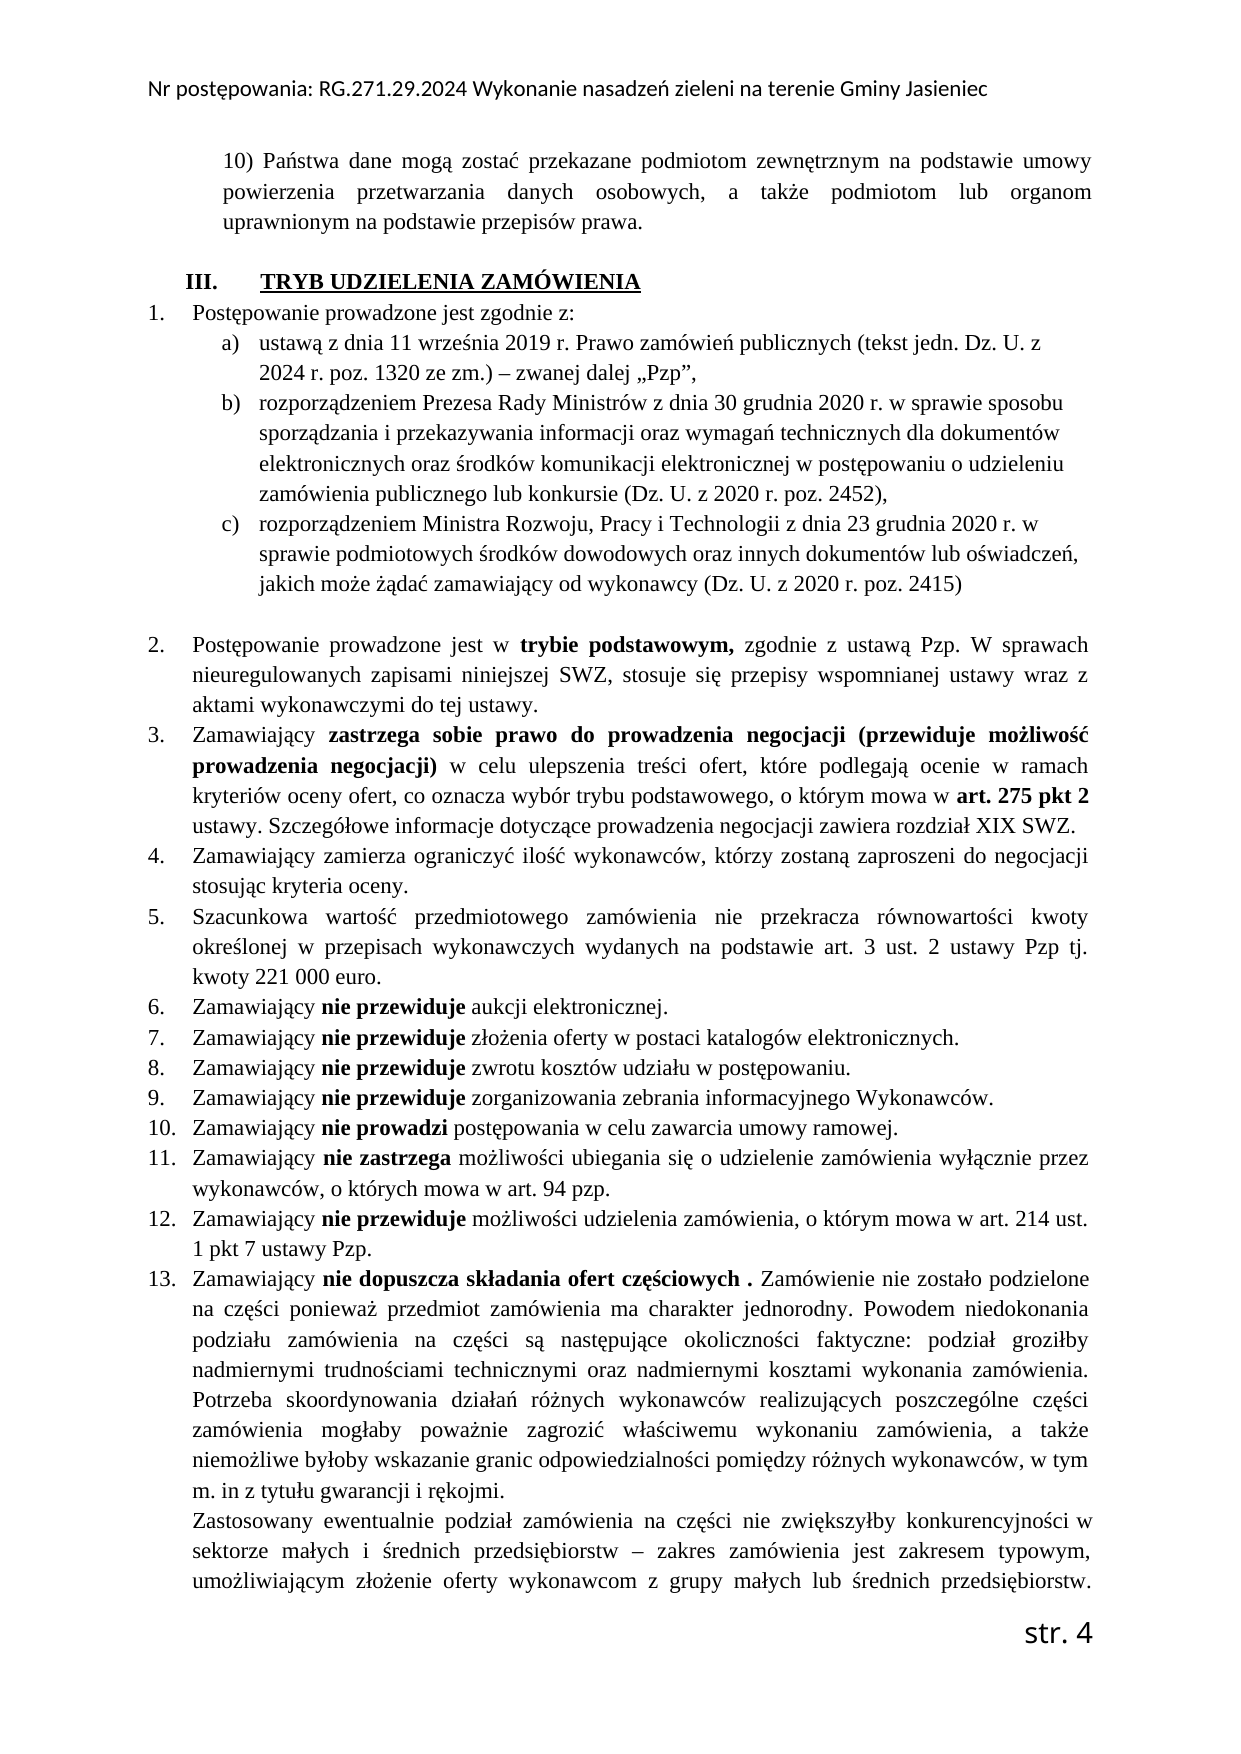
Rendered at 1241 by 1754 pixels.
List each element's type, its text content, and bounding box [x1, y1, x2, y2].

list Zamawiający nie przewiduje możliwości udzielenia zamówienia, o którym mowa w art. 214 ust. 1 pkt 7 ustawy Pzp. [148, 1205, 1090, 1261]
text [192, 1507, 1093, 1594]
list Zamawiający nie dopuszcza składania ofert częściowych . Zamówienie nie zostało podzielone na części ponieważ przedmiot zamówienia ma charakter jednorodny. Powodem niedokonania podziału zamówienia na części są następujące okoliczności faktyczne: podział groziłby nadmiernymi trudnościami technicznymi oraz nadmiernymi kosztami wykonania zamówienia. Potrzeba skoordynowania działań różnych wykonawców realizujących poszczególne części zamówienia mogłaby poważnie zagrozić właściwemu wykonaniu zamówienia, a także niemożliwe byłoby wskazanie granic odpowiedzialności pomiędzy różnych wykonawców, w tym m. in z tytułu gwarancji i rękojmi. [148, 1265, 1090, 1503]
list TRYB UDZIELENIA ZAMÓWIENIA [185, 268, 1093, 295]
list Zamawiający zastrzega sobie prawo do prowadzenia negocjacji (przewiduje możliwość prowadzenia negocjacji) w celu ulepszenia treści ofert, które podlegają ocenie w ramach kryteriów oceny ofert, co oznacza wybór trybu podstawowego, o którym mowa w art. 275 pkt 2 ustawy. Szczegółowe informacje dotyczące prowadzenia negocjacji zawiera rozdział XIX SWZ. [148, 722, 1090, 838]
list Zamawiający zamierza ograniczyć ilość wykonawców, którzy zostaną zaproszeni do negocjacji stosując kryteria oceny. [148, 842, 1090, 899]
list Postępowanie prowadzone jest w trybie podstawowym, zgodnie z ustawą Pzp. W sprawach nieuregulowanych zapisami niniejszej SWZ, stosuje się przepisy wspomnianej ustawy wraz z aktami wykonawczymi do tej ustawy. [148, 631, 1090, 718]
list Postępowanie prowadzone jest zgodnie z: [148, 299, 1090, 325]
list rozporządzeniem Prezesa Rady Ministrów z dnia 30 grudnia 2020 r. w sprawie sposobu sporządzania i przekazywania informacji oraz wymagań technicznych dla dokumentów elektronicznych oraz środków komunikacji elektronicznej w postępowaniu o udzieleniu zamówienia publicznego lub konkursie (Dz. U. z 2020 r. poz. 2452), [221, 389, 1090, 506]
list Zamawiający nie prowadzi postępowania w celu zawarcia umowy ramowej. [148, 1114, 1090, 1141]
list ustawą z dnia 11 września 2019 r. Prawo zamówień publicznych (tekst jedn. Dz. U. z 2024 r. poz. 1320 ze zm.) – zwanej dalej „Pzp”, [221, 329, 1090, 385]
list Zamawiający nie przewiduje zorganizowania zebrania informacyjnego Wykonawców. [148, 1084, 1090, 1110]
list Zamawiający nie przewiduje złożenia oferty w postaci katalogów elektronicznych. [148, 1024, 1090, 1050]
list Zamawiający nie zastrzega możliwości ubiegania się o udzielenie zamówienia wyłącznie przez wykonawców, o których mowa w art. 94 pzp. [148, 1144, 1090, 1201]
list Zamawiający nie przewiduje aukcji elektronicznej. [148, 993, 1090, 1020]
list Szacunkowa wartość przedmiotowego zamówienia nie przekracza równowartości kwoty określonej w przepisach wykonawczych wydanych na podstawie art. 3 ust. 2 ustawy Pzp tj. kwoty 221 000 euro. [148, 903, 1090, 989]
list 10) Państwa dane mogą zostać przekazane podmiotom zewnętrznym na podstawie umowy powierzenia przetwarzania danych osobowych, a także podmiotom lub organom uprawnionym na podstawie przepisów prawa. [223, 148, 1093, 234]
list rozporządzeniem Ministra Rozwoju, Pracy i Technologii z dnia 23 grudnia 2020 r. w sprawie podmiotowych środków dowodowych oraz innych dokumentów lub oświadczeń, jakich może żądać zamawiający od wykonawcy (Dz. U. z 2020 r. poz. 2415) [221, 510, 1090, 597]
list Zamawiający nie przewiduje zwrotu kosztów udziału w postępowaniu. [148, 1054, 1090, 1080]
